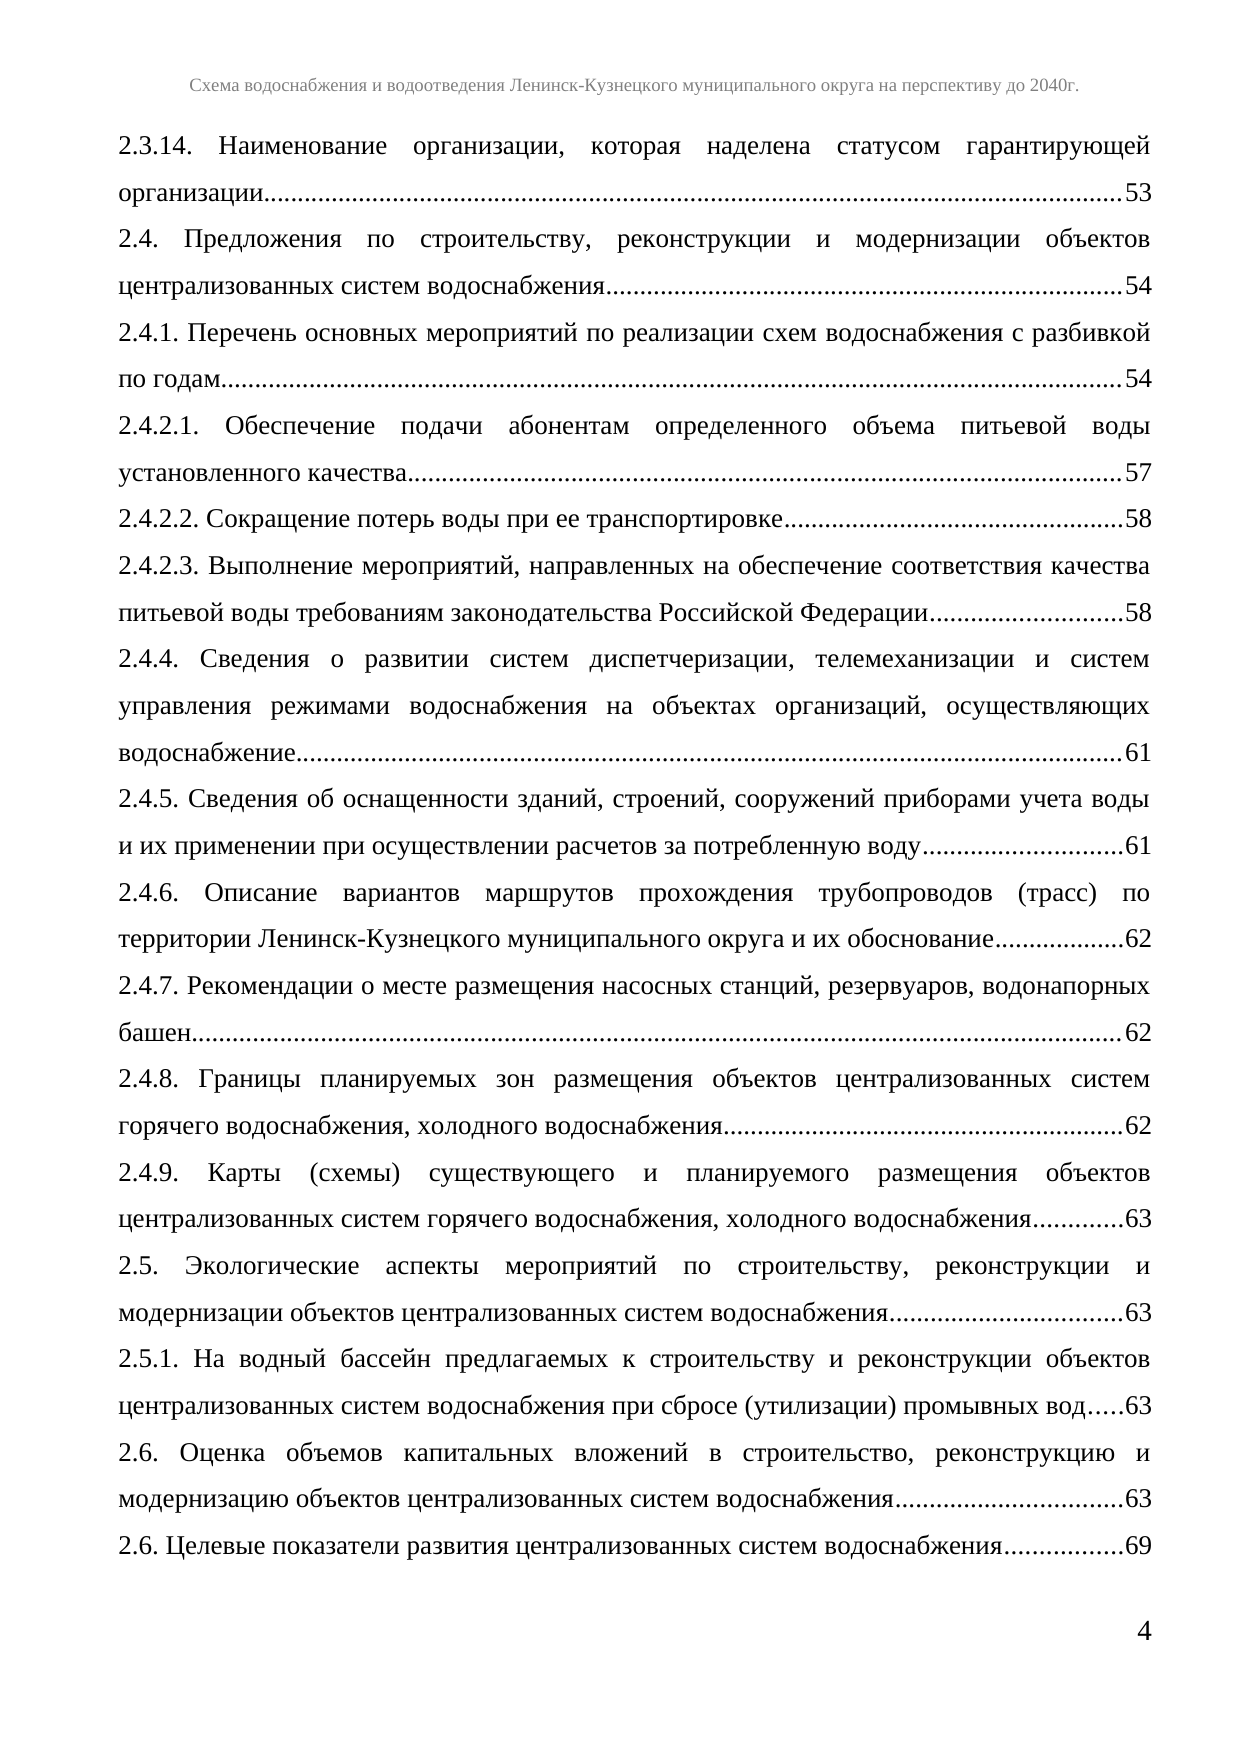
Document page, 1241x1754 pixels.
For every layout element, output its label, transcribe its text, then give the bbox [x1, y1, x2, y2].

text 2.4.6. Описание вариантов маршрутов прохождения трубопроводов (трасс) по территории Ленинск-Кузнецкого муниципального округа и их обоснование 62 [118, 876, 1152, 953]
text 2.4.2.1. Обеспечение подачи абонентам определенного объема питьевой воды установленного качества 57 [118, 409, 1152, 487]
text 2.4.4. Сведения о развитии систем диспетчеризации, телемеханизации и систем управления режимами водоснабжения на объектах организаций, осуществляющих водоснабжение 61 [118, 642, 1152, 767]
text 2.4.9. Карты (схемы) существующего и планируемого размещения объектов централизованных систем горячего водоснабжения, холодного водоснабжения 63 [118, 1156, 1152, 1233]
text 2.4.2.3. Выполнение мероприятий, направленных на обеспечение соответствия качества питьевой воды требованиям законодательства Российской Федерации 58 [118, 549, 1152, 627]
text 2.4.5. Сведения об оснащенности зданий, строений, сооружений приборами учета воды и их применении при осуществлении расчетов за потребленную воду 61 [118, 782, 1152, 860]
text 2.5.1. На водный бассейн предлагаемых к строительству и реконструкции объектов централизованных систем водоснабжения при сбросе (утилизации) промывных вод 63 [118, 1342, 1152, 1420]
text 2.4.7. Рекомендации о месте размещения насосных станций, резервуаров, водонапорных башен 62 [118, 969, 1152, 1047]
text 2.6. Целевые показатели развития централизованных систем водоснабжения 69 [118, 1529, 1152, 1560]
text 2.4.2.2. Сокращение потерь воды при ее транспортировке 58 [118, 502, 1152, 533]
text 2.5. Экологические аспекты мероприятий по строительству, реконструкции и модернизации объектов централизованных систем водоснабжения 63 [118, 1249, 1152, 1327]
text 2.4. Предложения по строительству, реконструкции и модернизации объектов централизованных систем водоснабжения 54 [118, 222, 1152, 300]
text 2.4.1. Перечень основных мероприятий по реализации схем водоснабжения с разбивкой по годам 54 [118, 316, 1152, 393]
text 2.4.8. Границы планируемых зон размещения объектов централизованных систем горячего водоснабжения, холодного водоснабжения 62 [118, 1062, 1152, 1140]
text 2.6. Оценка объемов капитальных вложений в строительство, реконструкцию и модернизацию объектов централизованных систем водоснабжения 63 [118, 1436, 1152, 1513]
text 2.3.14. Наименование организации, которая наделена статусом гарантирующей организации 53 [118, 129, 1152, 207]
